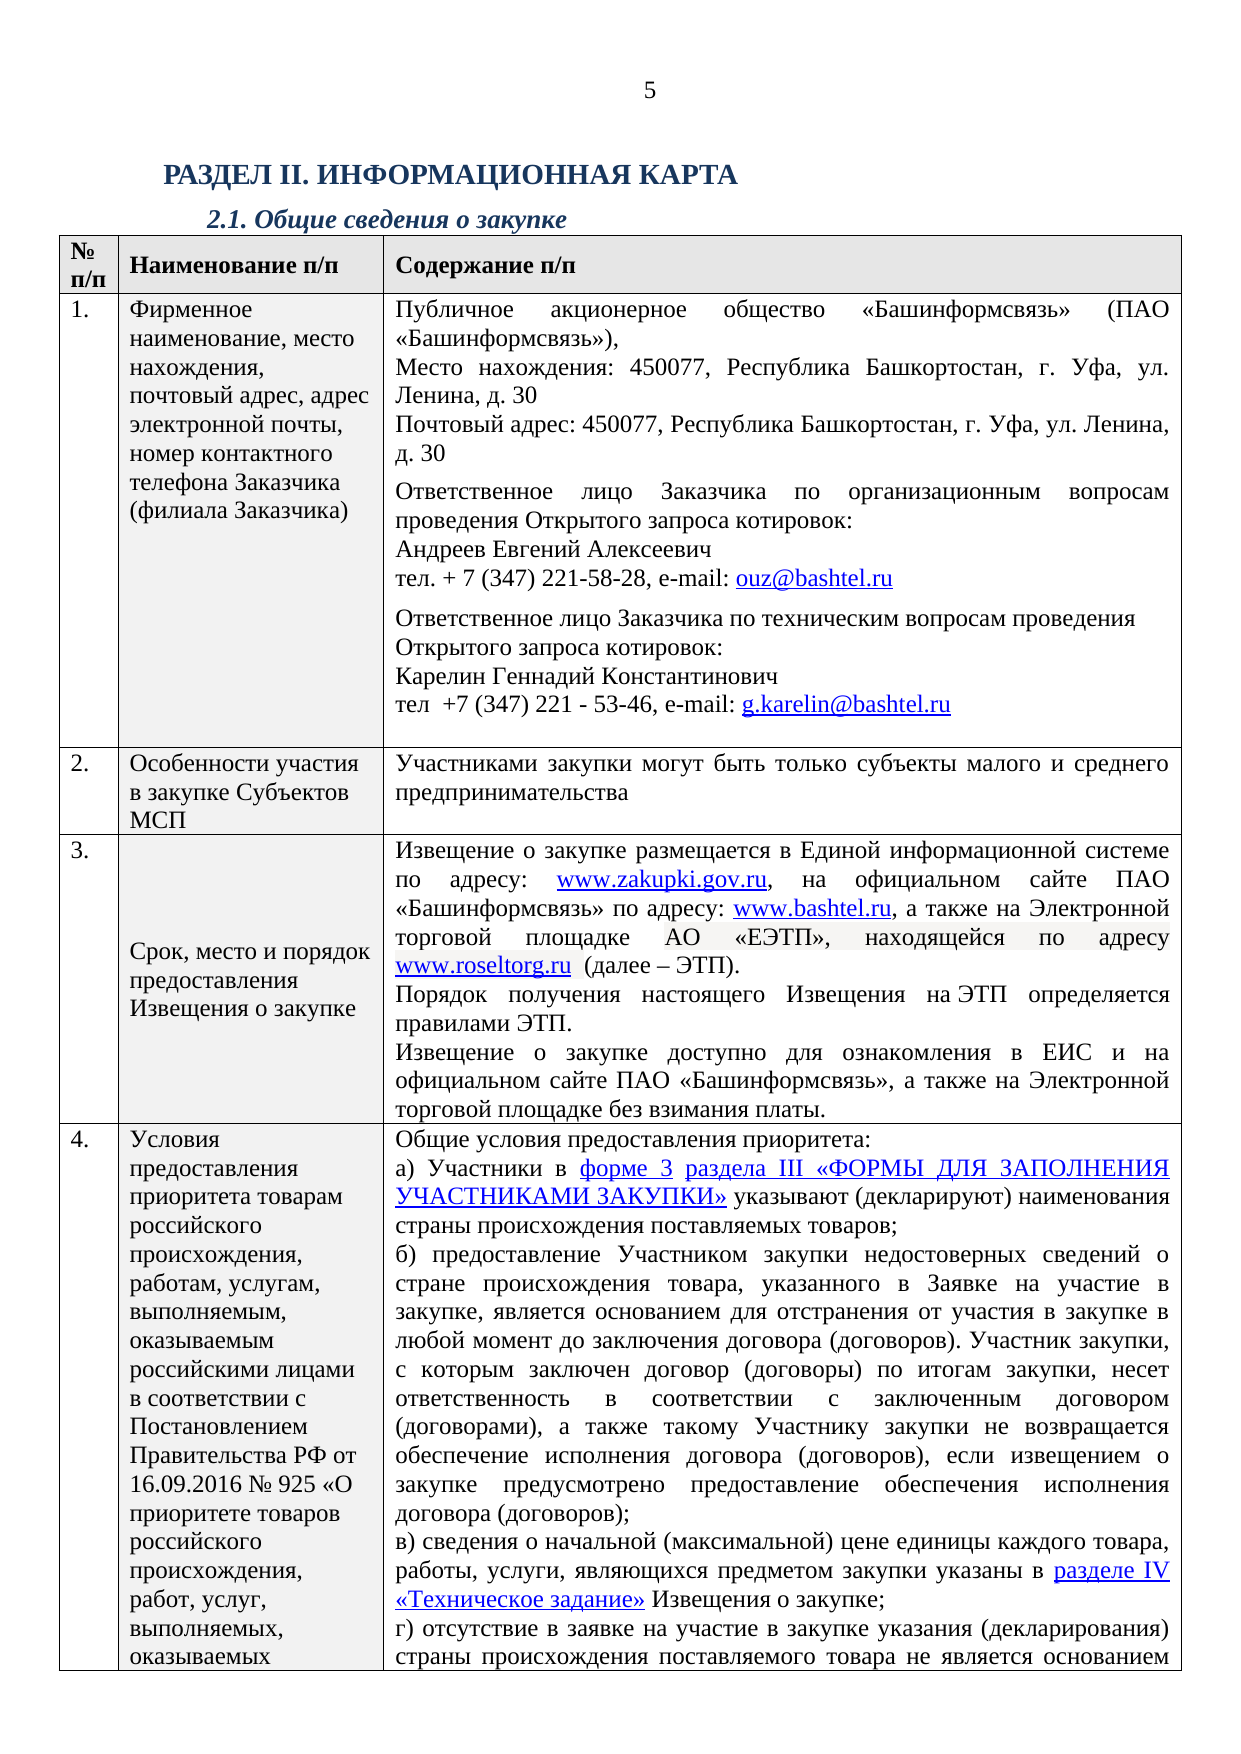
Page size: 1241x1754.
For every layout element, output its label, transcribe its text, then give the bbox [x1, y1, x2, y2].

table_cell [119, 1124, 383, 1670]
table_cell [60, 294, 118, 747]
table_cell Публичное акционерное общество «Башинформсвязь» (ПАО «Башинформсвязь»), Место нахождения: 450077, Республика Башкортостан, г. Уфа, ул. Ленина, д. 30 Почтовый адрес: 450077, Республика Башкортостан, г. Уфа, ул. Ленина, д. 30 Ответственное лицо Заказчика по организационным вопросам проведения Открытого запроса котировок: Андреев Евгений Алексеевич тел. + 7 (347) 221-58-28, e-mail: ouz@bashtel.ru Ответственное лицо Заказчика по техническим вопросам проведения Открытого запроса котировок: Карелин Геннадий Константинович тел +7 (347) 221 - 53-46, e-mail: g.karelin@bashtel.ru [384, 294, 1181, 747]
table_cell [60, 835, 118, 1123]
table_cell Извещение о закупке размещается в Единой информационной системе по адресу: www.zakupki.gov.ru, на официальном сайте ПАО «Башинформсвязь» по адресу: www.bashtel.ru, а также на Электронной торговой площадке АО «ЕЭТП», находящейся по адресу www.roseltorg.ru (далее – ЭТП). Порядок получения настоящего Извещения на ЭТП определяется правилами ЭТП. Извещение о закупке доступно для ознакомления в ЕИС и на официальном сайте ПАО «Башинформсвязь», а также на Электронной торговой площадке без взимания платы. [384, 835, 1181, 1123]
subtitle 2.1. Общие сведения о закупке [207, 203, 1181, 235]
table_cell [384, 1124, 1181, 1670]
table_header № п/п [60, 236, 118, 293]
subtitle РАЗДЕЛ II. ИНФОРМАЦИОННАЯ КАРТА [163, 157, 1181, 191]
table_header Наименование п/п [119, 236, 383, 293]
table_cell Фирменное наименование, место нахождения, почтовый адрес, адрес электронной почты, номер контактного телефона Заказчика (филиала Заказчика) [119, 294, 383, 747]
table_cell Участниками закупки могут быть только субъекты малого и среднего предпринимательства [384, 748, 1181, 834]
table_cell [60, 748, 118, 834]
table_cell Срок, место и порядок предоставления Извещения о закупке [119, 835, 383, 1123]
table_cell [60, 1124, 118, 1670]
table_cell Особенности участия в закупке Субъектов МСП [119, 748, 383, 834]
table_header Содержание п/п [384, 236, 1181, 293]
